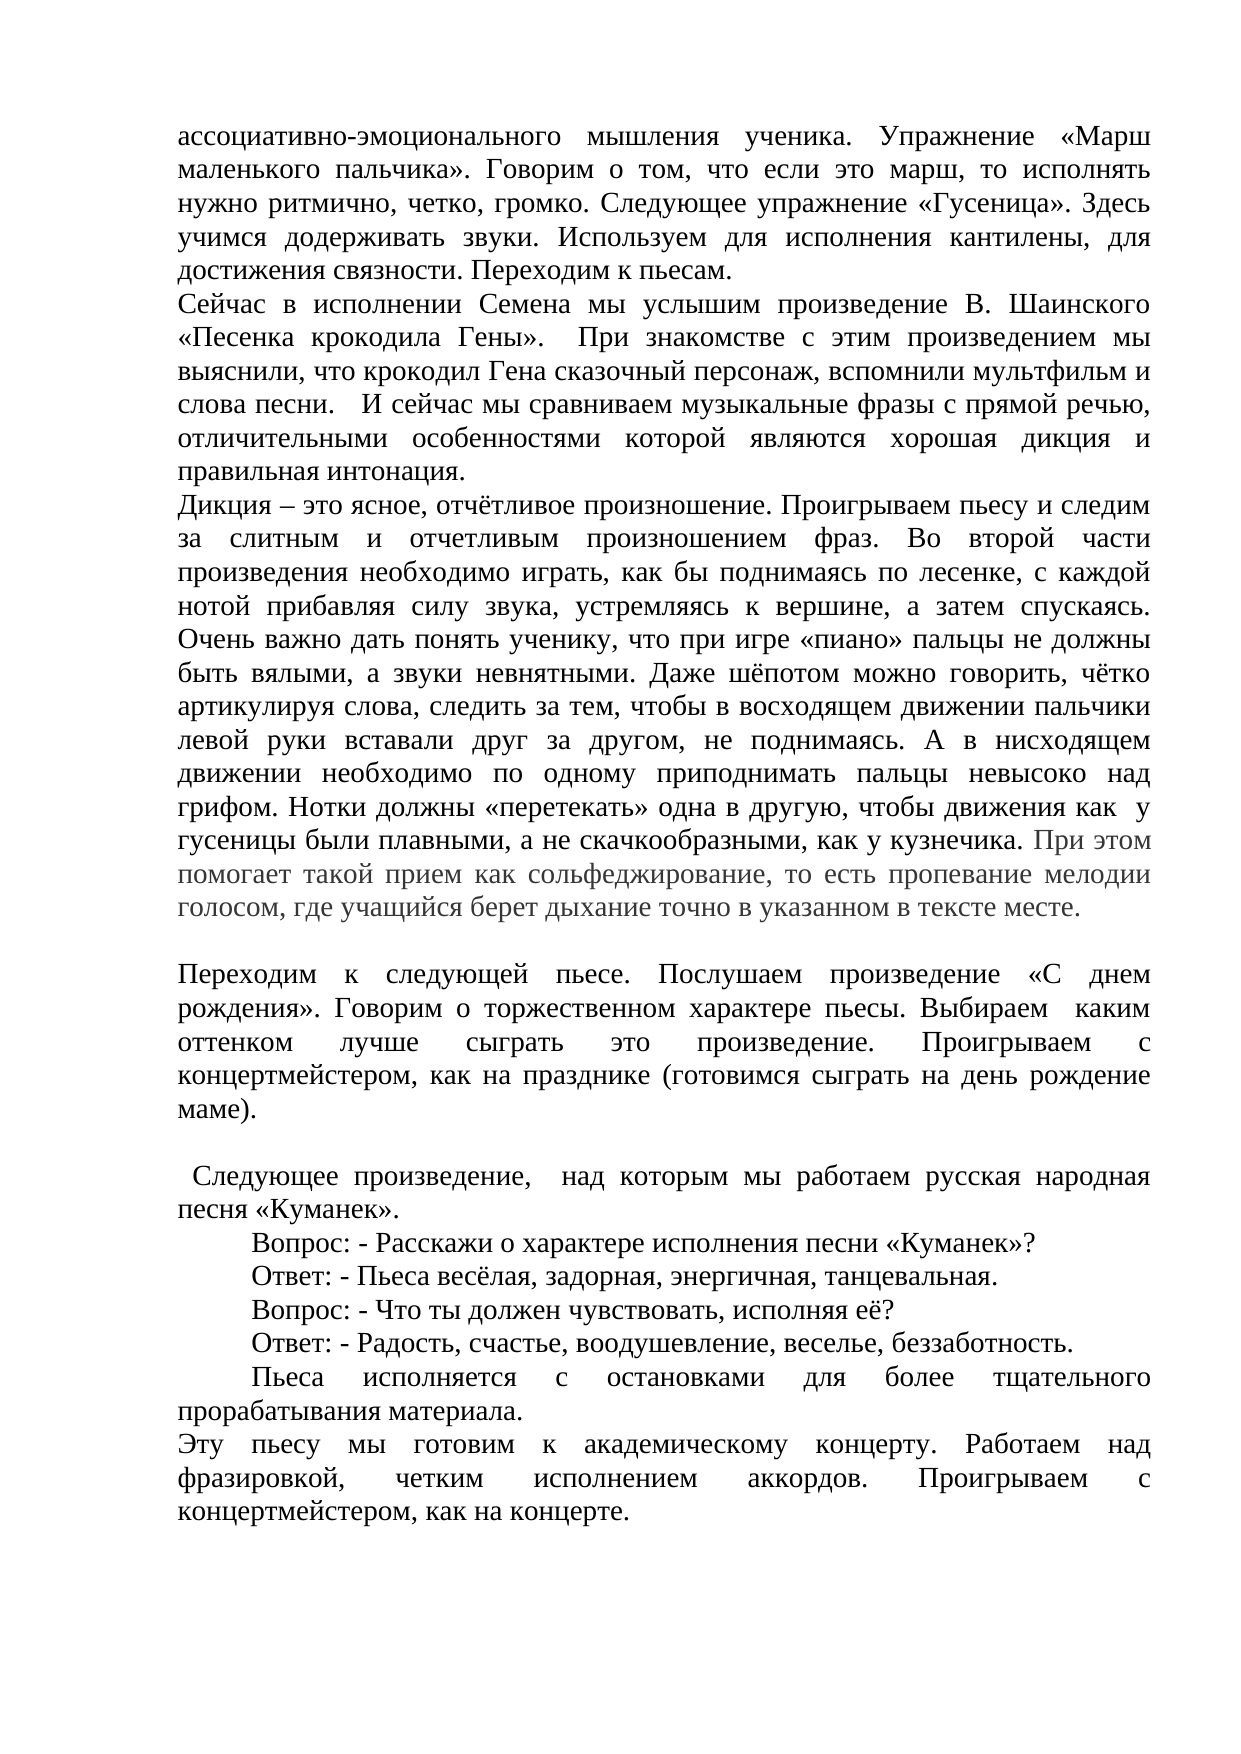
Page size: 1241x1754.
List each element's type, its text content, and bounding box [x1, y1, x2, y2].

text Вопрос: - Расскажи о характере исполнения песни «Куманек»? [177, 1225, 1152, 1258]
text Вопрос: - Что ты должен чувствовать, исполняя её? [177, 1292, 1152, 1326]
text Пьеса исполняется с остановками для более тщательного прорабатывания материала. [177, 1359, 1152, 1426]
text Ответ: - Радость, счастье, воодушевление, веселье, беззаботность. [177, 1326, 1152, 1359]
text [177, 118, 1152, 286]
text Дикция – это ясное, отчётливое произношение. Проигрываем пьесу и следим за слитным и отчетливым произношением фраз. Во второй части произведения необходимо играть, как бы поднимаясь по лесенке, с каждой нотой прибавляя силу звука, устремляясь к вершине, а затем спускаясь. Очень важно дать понять ученику, что при игре «пиано» пальцы не должны быть вялыми, а звуки невнятными. Даже шёпотом можно говорить, чётко артикулируя слова, следить за тем, чтобы в восходящем движении пальчики левой руки вставали друг за другом, не поднимаясь. А в нисходящем движении необходимо по одному приподнимать пальцы невысоко над грифом. Нотки должны «перетекать» одна в другую, чтобы движения как у гусеницы были плавными, а не скачкообразными, как у кузнечика. При этом помогает такой прием как сольфеджирование, то есть пропевание мелодии голосом, где учащийся берет дыхание точно в указанном в тексте месте. [177, 487, 1152, 856]
text Эту пьесу мы готовим к академическому концерту. Работаем над фразировкой, четким исполнением аккордов. Проигрываем с концертмейстером, как на концерте. [177, 1426, 1152, 1527]
text Следующее произведение, над которым мы работаем русская народная песня «Куманек». [177, 1158, 1152, 1225]
text Сейчас в исполнении Семена мы услышим произведение В. Шаинского «Песенка крокодила Гены». При знакомстве с этим произведением мы выяснили, что крокодил Гена сказочный персонаж, вспомнили мультфильм и слова песни. И сейчас мы сравниваем музыкальные фразы с прямой речью, отличительными особенностями которой являются хорошая дикция и правильная интонация. [177, 286, 1152, 487]
text Переходим к следующей пьесе. Послушаем произведение «С днем рождения». Говорим о торжественном характере пьесы. Выбираем каким оттенком лучше сыграть это произведение. Проигрываем с концертмейстером, как на празднике (готовимся сыграть на день рождение маме). [177, 957, 1152, 1124]
text Ответ: - Пьеса весёлая, задорная, энергичная, танцевальная. [177, 1258, 1152, 1292]
